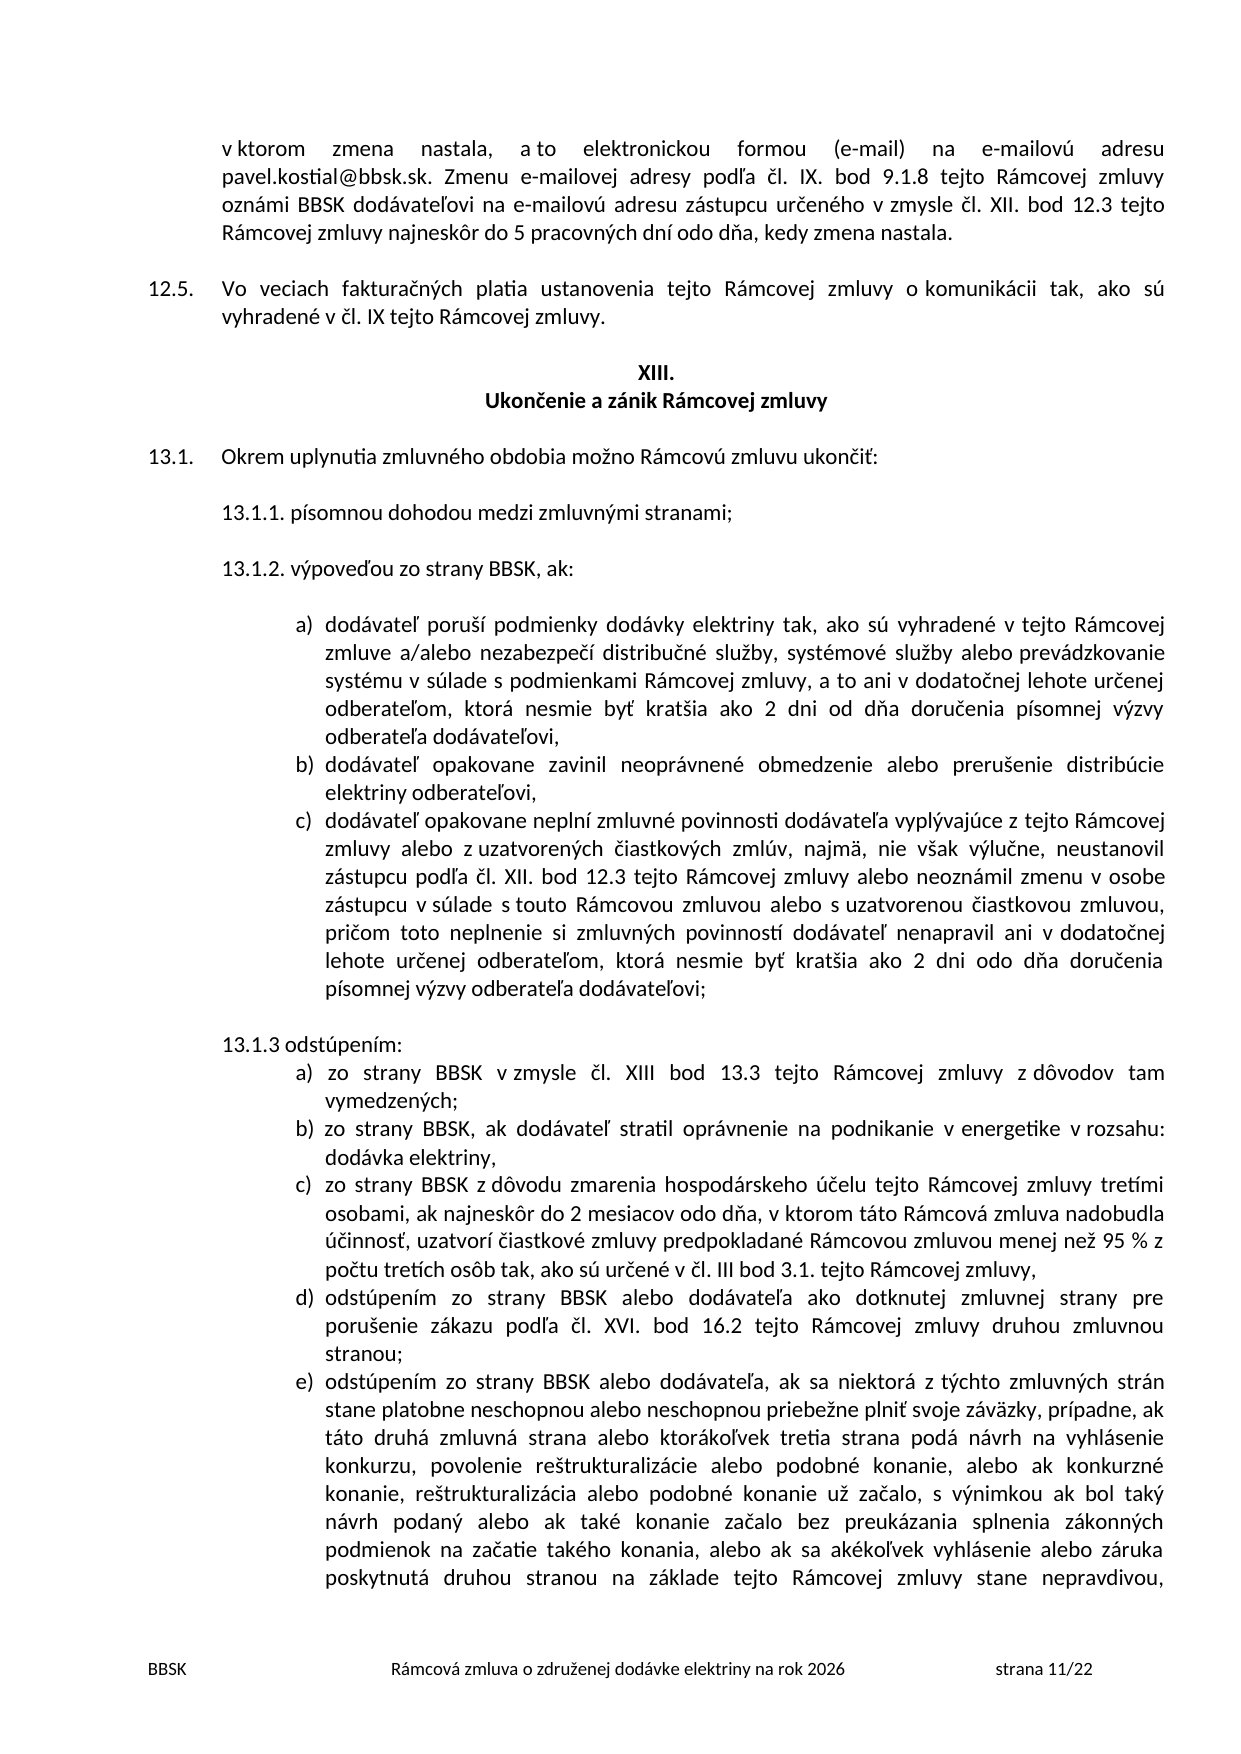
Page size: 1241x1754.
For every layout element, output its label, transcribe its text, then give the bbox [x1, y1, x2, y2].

text a) zo strany BBSK v zmysle čl. XIII bod 13.3 tejto Rámcovej zmluvy z dôvodov tam vymedzených; [295, 1058, 1165, 1114]
text a) dodávateľ poruší podmienky dodávky elektriny tak, ako sú vyhradené v tejto Rámcovej zmluve a/alebo nezabezpečí distribučné služby, systémové služby alebo prevádzkovanie systému v súlade s podmienkami Rámcovej zmluvy, a to ani v dodatočnej lehote určenej odberateľom, ktorá nesmie byť kratšia ako 2 dni od dňa doručenia písomnej výzvy odberateľa dodávateľovi, [295, 610, 1165, 750]
text 13.1.3 odstúpením: [222, 1031, 1165, 1058]
text 13.1.2. výpoveďou zo strany BBSK, ak: [148, 554, 1165, 582]
text b) zo strany BBSK, ak dodávateľ stratil oprávnenie na podnikanie v energetike v rozsahu: dodávka elektriny, [295, 1114, 1165, 1171]
text d) odstúpením zo strany BBSK alebo dodávateľa ako dotknutej zmluvnej strany pre porušenie zákazu podľa čl. XVI. bod 16.2 tejto Rámcovej zmluvy druhou zmluvnou stranou; [295, 1283, 1165, 1367]
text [295, 1367, 1165, 1591]
text 12.5. Vo veciach fakturačných platia ustanovenia tejto Rámcovej zmluvy o komunikácii tak, ako sú vyhradené v čl. IX tejto Rámcovej zmluvy. [148, 274, 1165, 330]
text XIII. [148, 358, 1165, 386]
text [148, 134, 1165, 246]
text b) dodávateľ opakovane zavinil neoprávnené obmedzenie alebo prerušenie distribúcie elektriny odberateľovi, [295, 750, 1165, 806]
text Ukončenie a zánik Rámcovej zmluvy [148, 386, 1165, 414]
text 13.1.1. písomnou dohodou medzi zmluvnými stranami; [148, 498, 1165, 526]
text c) zo strany BBSK z dôvodu zmarenia hospodárskeho účelu tejto Rámcovej zmluvy tretími osobami, ak najneskôr do 2 mesiacov odo dňa, v ktorom táto Rámcová zmluva nadobudla účinnosť, uzatvorí čiastkové zmluvy predpokladané Rámcovou zmluvou menej než 95 % z počtu tretích osôb tak, ako sú určené v čl. III bod 3.1. tejto Rámcovej zmluvy, [295, 1171, 1165, 1283]
text c) dodávateľ opakovane neplní zmluvné povinnosti dodávateľa vyplývajúce z tejto Rámcovej zmluvy alebo z uzatvorených čiastkových zmlúv, najmä, nie však výlučne, neustanovil zástupcu podľa čl. XII. bod 12.3 tejto Rámcovej zmluvy alebo neoznámil zmenu v osobe zástupcu v súlade s touto Rámcovou zmluvou alebo s uzatvorenou čiastkovou zmluvou, pričom toto neplnenie si zmluvných povinností dodávateľ nenapravil ani v dodatočnej lehote určenej odberateľom, ktorá nesmie byť kratšia ako 2 dni odo dňa doručenia písomnej výzvy odberateľa dodávateľovi; [295, 806, 1165, 1002]
text 13.1. Okrem uplynutia zmluvného obdobia možno Rámcovú zmluvu ukončiť: [148, 442, 1165, 470]
